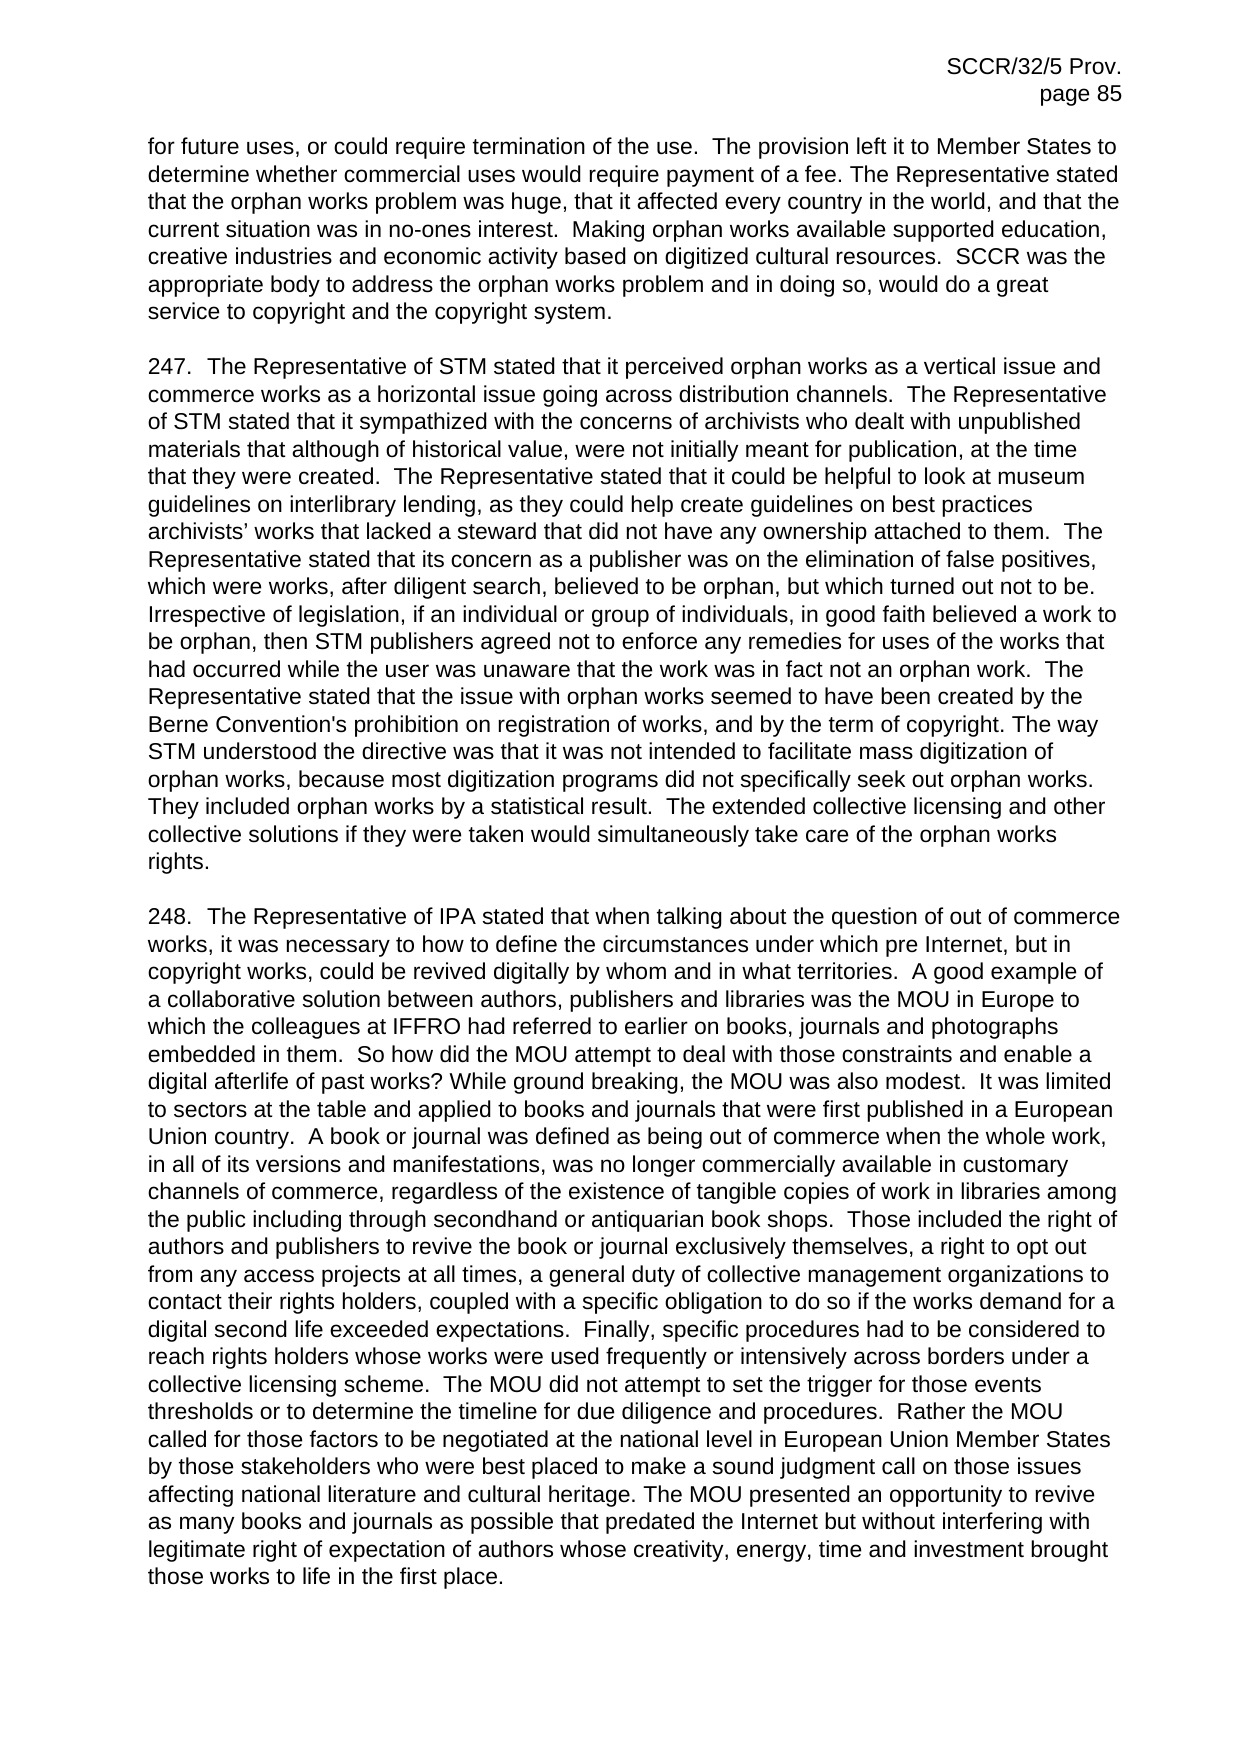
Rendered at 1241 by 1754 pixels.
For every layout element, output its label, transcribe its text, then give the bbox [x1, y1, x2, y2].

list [148, 132, 1122, 325]
list The Representative of STM stated that it perceived orphan works as a vertical issue and commerce works as a horizontal issue going across distribution channels. The Representative of STM stated that it sympathized with the concerns of archivists who dealt with unpublished materials that although of historical value, were not initially meant for publication, at the time that they were created. The Representative stated that it could be helpful to look at museum guidelines on interlibrary lending, as they could help create guidelines on best practices archivists’ works that lacked a steward that did not have any ownership attached to them. The Representative stated that its concern as a publisher was on the elimination of false positives, which were works, after diligent search, believed to be orphan, but which turned out not to be. Irrespective of legislation, if an individual or group of individuals, in good faith believed a work to be orphan, then STM publishers agreed not to enforce any remedies for uses of the works that had occurred while the user was unaware that the work was in fact not an orphan work. The Representative stated that the issue with orphan works seemed to have been created by the Berne Convention's prohibition on registration of works, and by the term of copyright. The way STM understood the directive was that it was not intended to facilitate mass digitization of orphan works, because most digitization programs did not specifically seek out orphan works. They included orphan works by a statistical result. The extended collective licensing and other collective solutions if they were taken would simultaneously take care of the orphan works rights. [148, 352, 1122, 875]
list The Representative of IPA stated that when talking about the question of out of commerce works, it was necessary to how to define the circumstances under which pre Internet, but in copyright works, could be revived digitally by whom and in what territories. A good example of a collaborative solution between authors, publishers and libraries was the MOU in Europe to which the colleagues at IFFRO had referred to earlier on books, journals and photographs embedded in them. So how did the MOU attempt to deal with those constraints and enable a digital afterlife of past works? While ground breaking, the MOU was also modest. It was limited to sectors at the table and applied to books and journals that were first published in a European Union country. A book or journal was defined as being out of commerce when the whole work, in all of its versions and manifestations, was no longer commercially available in customary channels of commerce, regardless of the existence of tangible copies of work in libraries among the public including through secondhand or antiquarian book shops. Those included the right of authors and publishers to revive the book or journal exclusively themselves, a right to opt out from any access projects at all times, a general duty of collective management organizations to contact their rights holders, coupled with a specific obligation to do so if the works demand for a digital second life exceeded expectations. Finally, specific procedures had to be considered to reach rights holders whose works were used frequently or intensively across borders under a collective licensing scheme. The MOU did not attempt to set the trigger for those events thresholds or to determine the timeline for due diligence and procedures. Rather the MOU called for those factors to be negotiated at the national level in European Union Member States by those stakeholders who were best placed to make a sound judgment call on those issues affecting national literature and cultural heritage. The MOU presented an opportunity to revive as many books and journals as possible that predated the Internet but without interfering with legitimate right of expectation of authors whose creativity, energy, time and investment brought those works to life in the first place. [148, 902, 1122, 1590]
